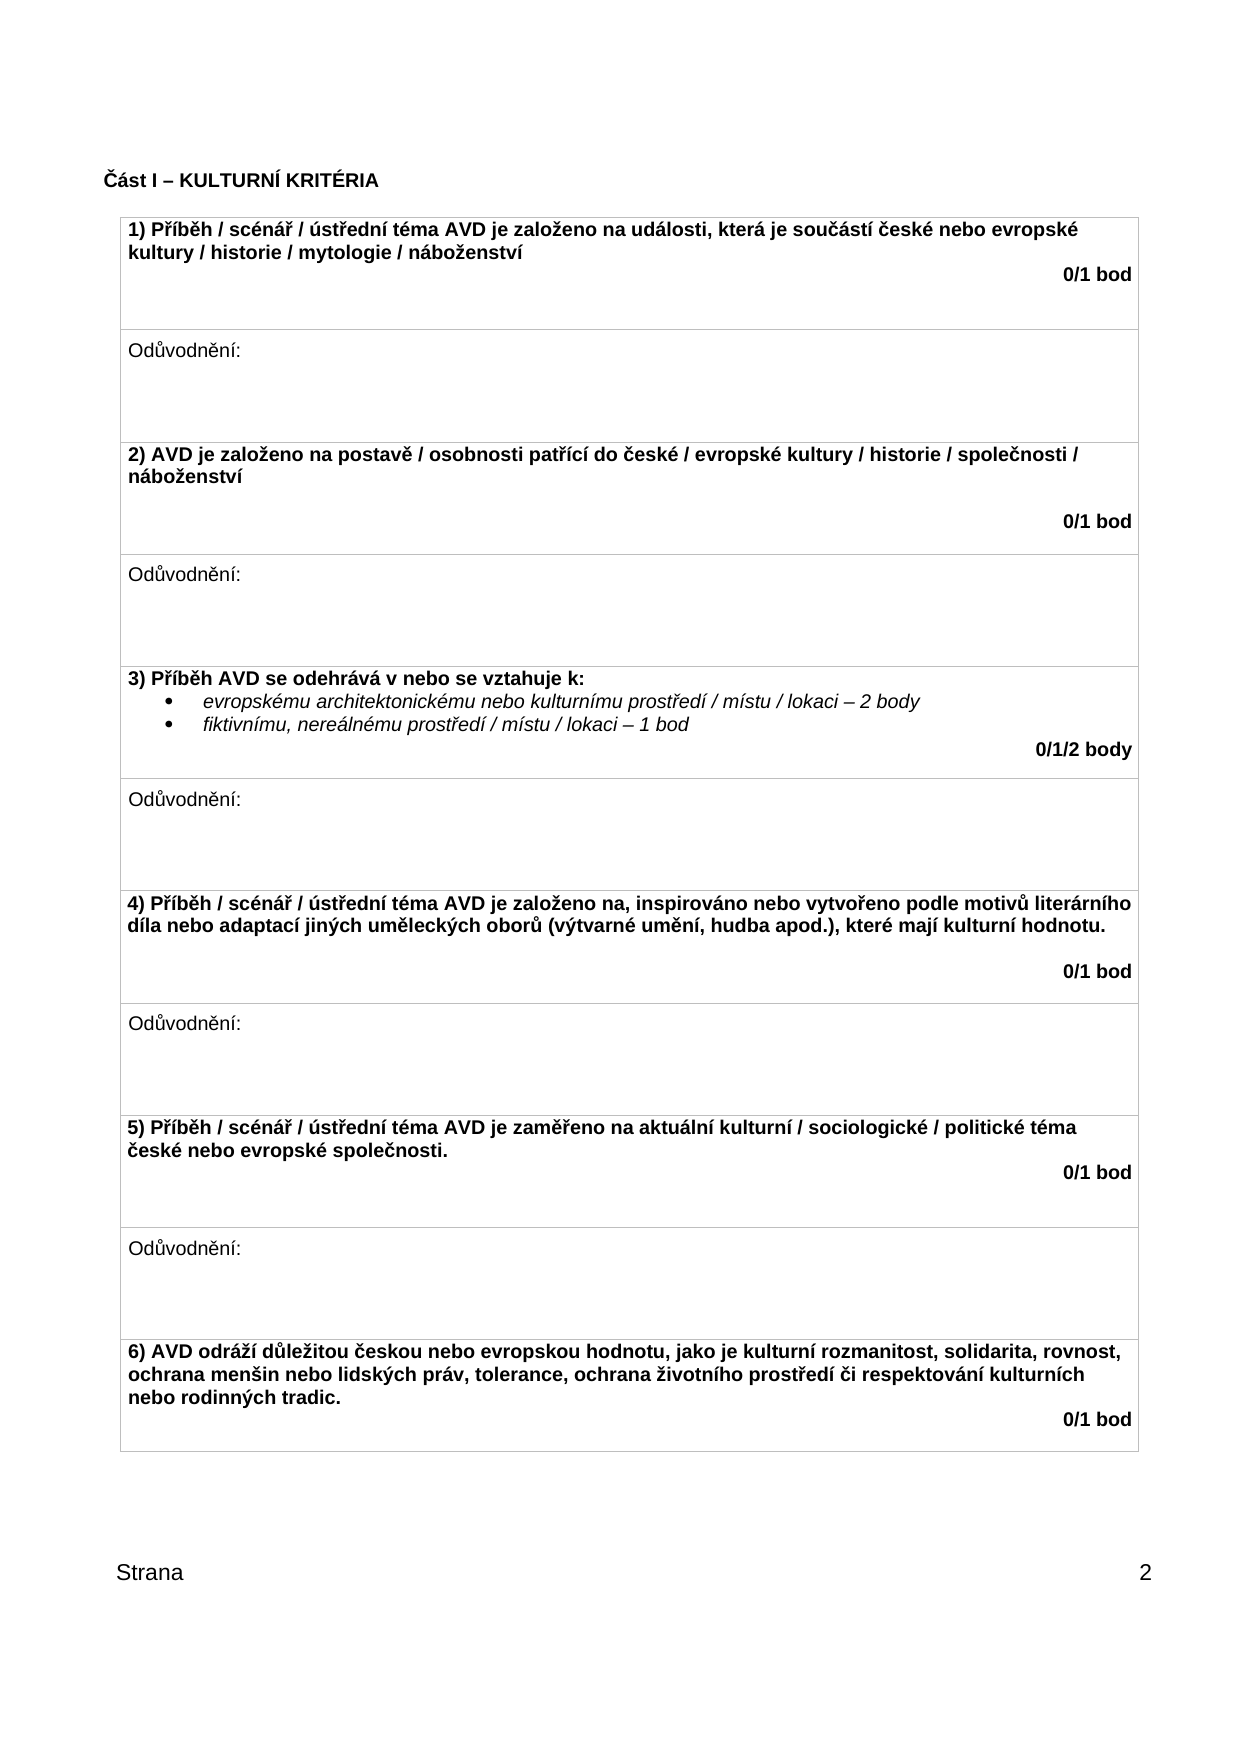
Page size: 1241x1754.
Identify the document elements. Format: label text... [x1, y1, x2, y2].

table_cell 5) Příběh / scénář / ústřední téma AVD je zaměřeno na aktuální kulturní / sociologické / politické téma české nebo evropské společnosti. 0/1 bod [121, 1116, 1138, 1227]
table_cell 6) AVD odráží důležitou českou nebo evropskou hodnotu, jako je kulturní rozmanitost, solidarita, rovnost, ochrana menšin nebo lidských práv, tolerance, ochrana životního prostředí či respektování kulturních nebo rodinných tradic. 0/1 bod [121, 1340, 1138, 1451]
table_cell Odůvodnění: [121, 555, 1138, 666]
table_cell 4) Příběh / scénář / ústřední téma AVD je založeno na, inspirováno nebo vytvořeno podle motivů literárního díla nebo adaptací jiných uměleckých oborů (výtvarné umění, hudba apod.), které mají kulturní hodnotu. 0/1 bod [121, 891, 1138, 1002]
text Část I – KULTURNÍ KRITÉRIA [103, 168, 1152, 191]
table_header 1) Příběh / scénář / ústřední téma AVD je založeno na události, která je součástí české nebo evropské kultury / historie / mytologie / náboženství 0/1 bod [121, 218, 1138, 329]
table_cell 2) AVD je založeno na postavě / osobnosti patřící do české / evropské kultury / historie / společnosti / náboženství 0/1 bod [121, 443, 1138, 554]
table_cell Odůvodnění: [121, 330, 1138, 442]
table_cell Odůvodnění: [121, 1228, 1138, 1339]
table_cell Odůvodnění: [121, 779, 1138, 890]
table_cell 3) Příběh AVD se odehrává v nebo se vztahuje k: evropskému architektonickému nebo kulturnímu prostředí / místu / lokaci – 2 body fiktivnímu, nereálnému prostředí / místu / lokaci – 1 bod 0/1/2 body [121, 667, 1138, 778]
table_cell Odůvodnění: [121, 1004, 1138, 1115]
